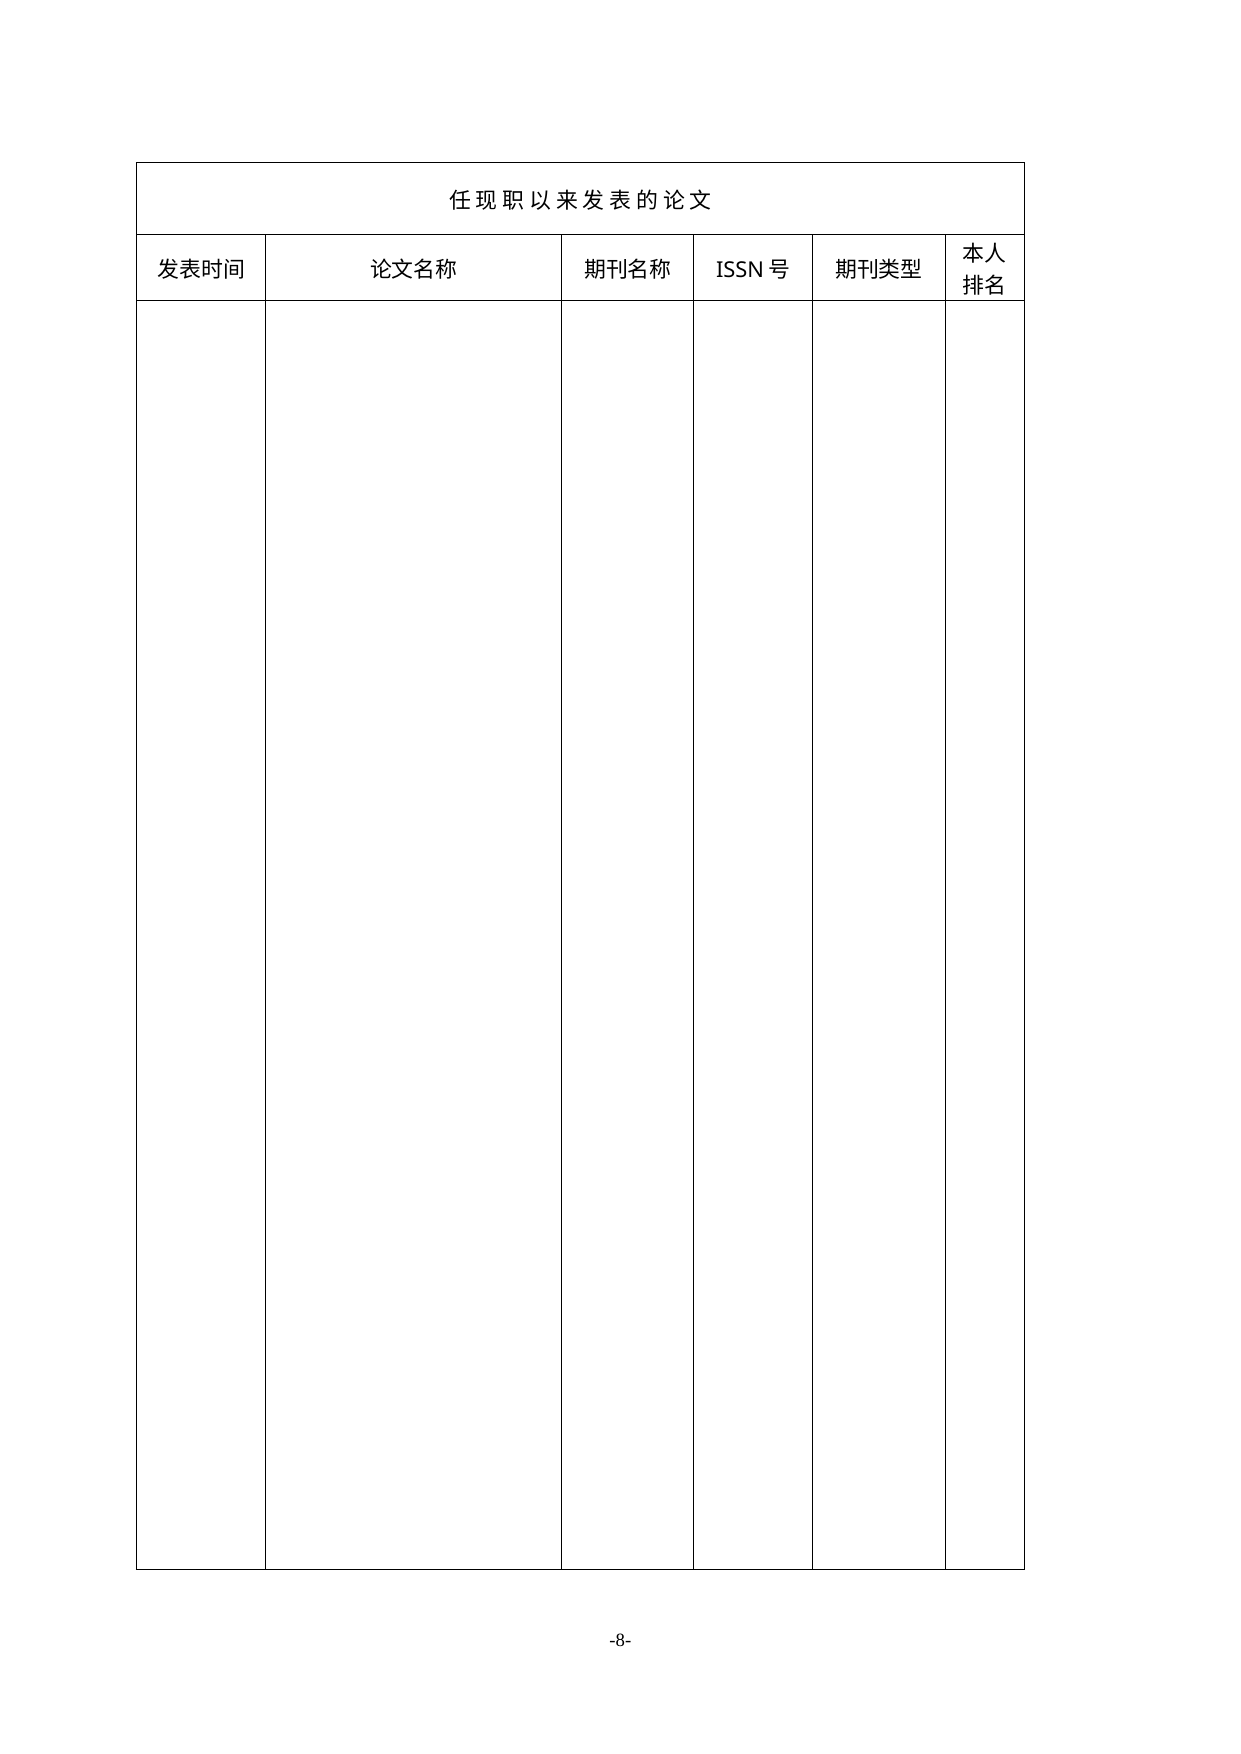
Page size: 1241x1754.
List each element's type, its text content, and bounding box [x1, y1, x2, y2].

table_cell 论文名称 [266, 235, 561, 300]
table_cell [137, 301, 265, 1569]
table_cell 发表时间 [137, 235, 265, 300]
table_cell [946, 301, 1024, 1569]
table_cell 期刊名称 [562, 235, 693, 300]
table_cell [266, 301, 561, 1569]
table_cell [694, 301, 812, 1569]
table_header 任 现 职 以 来 发 表 的 论 文 [137, 163, 1024, 234]
table_cell 本人排名 [946, 235, 1024, 300]
table_cell ISSN号 [694, 235, 812, 300]
table_cell [813, 301, 945, 1569]
table_cell 期刊类型 [813, 235, 945, 300]
table_cell [562, 301, 693, 1569]
